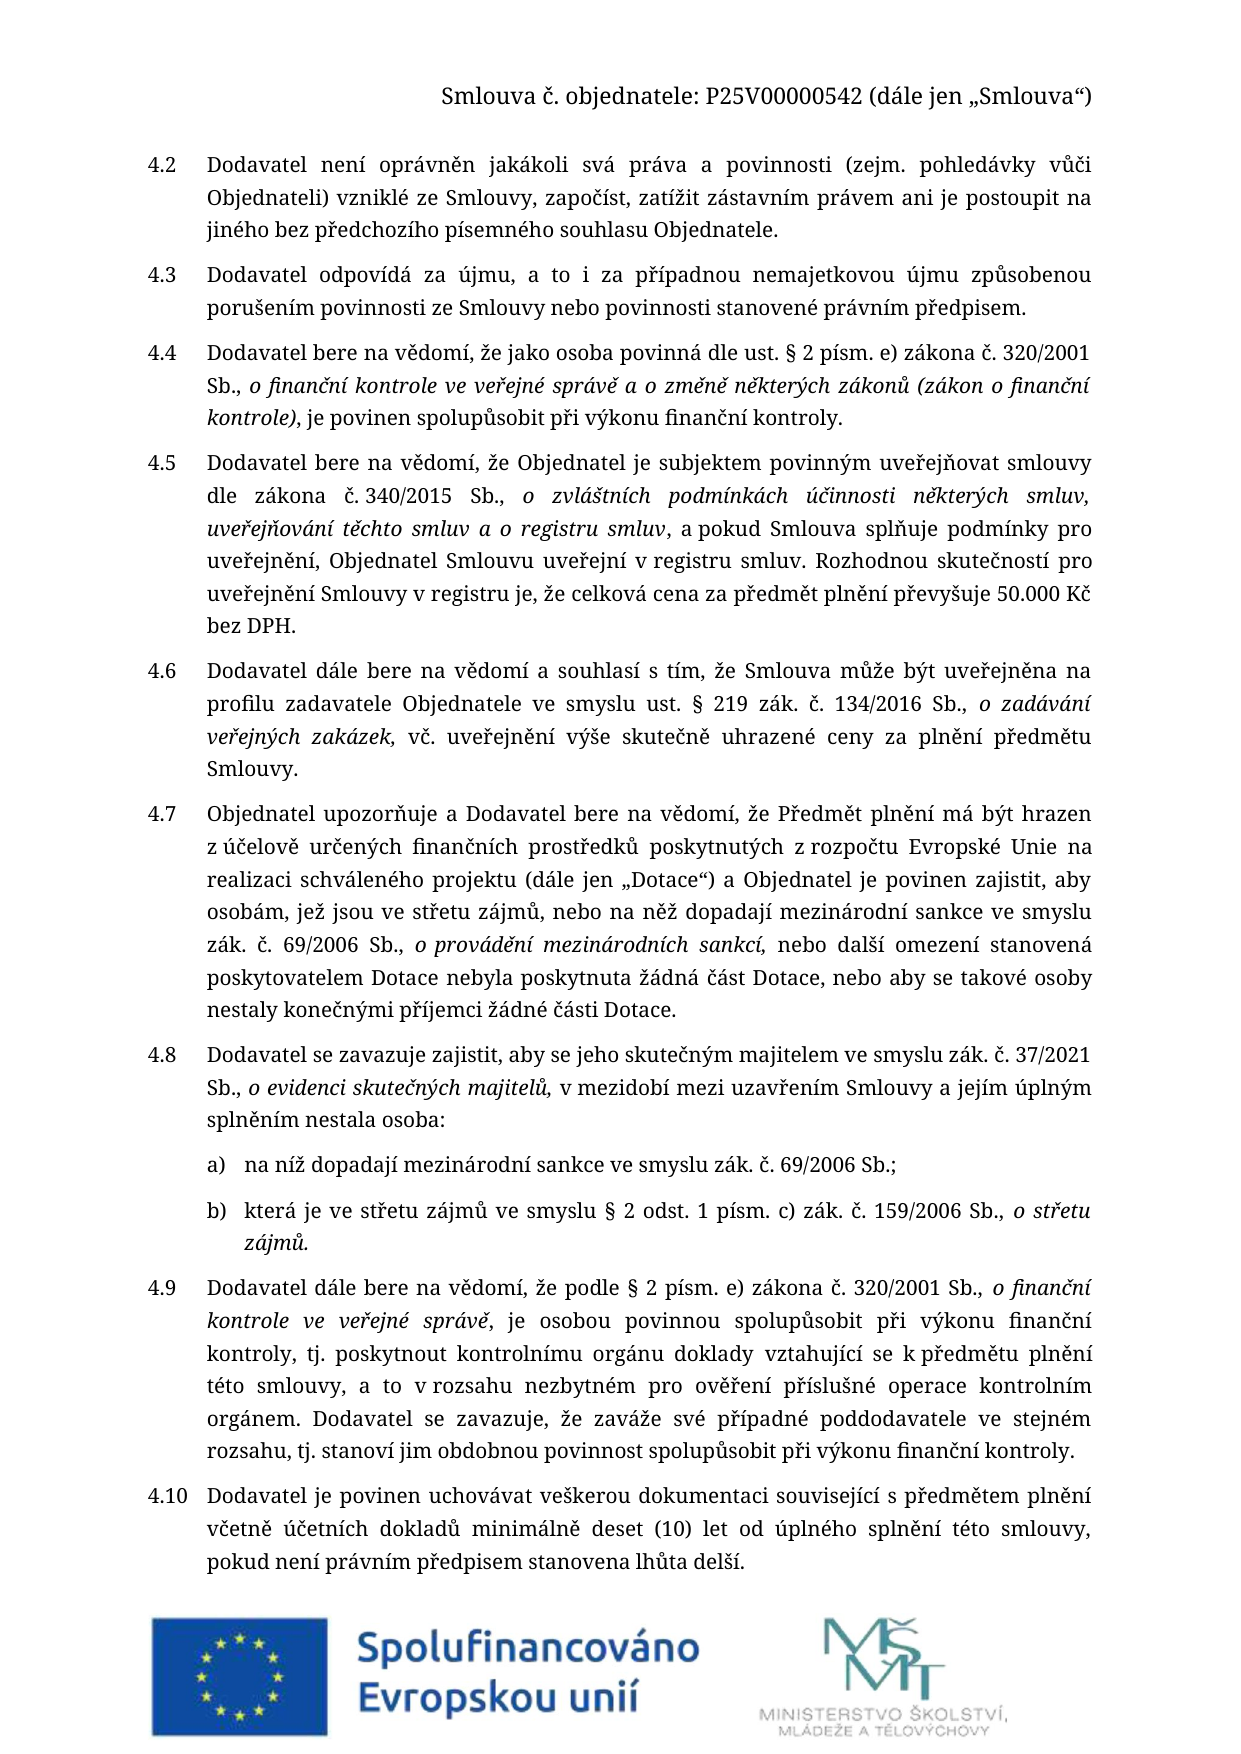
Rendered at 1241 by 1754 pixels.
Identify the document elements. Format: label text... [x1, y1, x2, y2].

list Dodavatel je povinen uchovávat veškerou dokumentaci související s předmětem plnění včetně účetních dokladů minimálně deset (10) let od úplného splnění této smlouvy, pokud není právním předpisem stanovena lhůta delší. [148, 1482, 1093, 1575]
list Dodavatel se zavazuje zajistit, aby se jeho skutečným majitelem ve smyslu zák. č. 37/2021 Sb., o evidenci skutečných majitelů, v mezidobí mezi uzavřením Smlouvy a jejím úplným splněním nestala osoba: [148, 1040, 1093, 1134]
list Objednatel upozorňuje a Dodavatel bere na vědomí, že Předmět plnění má být hrazen z účelově určených finančních prostředků poskytnutých z rozpočtu Evropské Unie na realizaci schváleného projektu (dále jen „Dotace“) a Objednatel je povinen zajistit, aby osobám, jež jsou ve střetu zájmů, nebo na něž dopadají mezinárodní sankce ve smyslu zák. č. 69/2006 Sb., o provádění mezinárodních sankcí, nebo další omezení stanovená poskytovatelem Dotace nebyla poskytnuta žádná část Dotace, nebo aby se takové osoby nestaly konečnými příjemci žádné části Dotace. [148, 799, 1093, 1024]
list Dodavatel bere na vědomí, že Objednatel je subjektem povinným uveřejňovat smlouvy dle zákona č. 340/2015 Sb., o zvláštních podmínkách účinnosti některých smluv, uveřejňování těchto smluv a o registru smluv, a pokud Smlouva splňuje podmínky pro uveřejnění, Objednatel Smlouvu uveřejní v registru smluv. Rozhodnou skutečností pro uveřejnění Smlouvy v registru je, že celková cena za předmět plnění převyšuje 50.000 Kč bez DPH. [148, 448, 1093, 640]
list Dodavatel odpovídá za újmu, a to i za případnou nemajetkovou újmu způsobenou porušením povinnosti ze Smlouvy nebo povinnosti stanovené právním předpisem. [148, 261, 1093, 322]
list Dodavatel dále bere na vědomí, že podle § 2 písm. e) zákona č. 320/2001 Sb., o finanční kontrole ve veřejné správě, je osobou povinnou spolupůsobit při výkonu finanční kontroly, tj. poskytnout kontrolnímu orgánu doklady vztahující se k předmětu plnění této smlouvy, a to v rozsahu nezbytném pro ověření příslušné operace kontrolním orgánem. Dodavatel se zavazuje, že zaváže své případné poddodavatele ve stejném rozsahu, tj. stanoví jim obdobnou povinnost spolupůsobit při výkonu finanční kontroly. [148, 1273, 1093, 1465]
list Dodavatel dále bere na vědomí a souhlasí s tím, že Smlouva může být uveřejněna na profilu zadavatele Objednatele ve smyslu ust. § 219 zák. č. 134/2016 Sb., o zadávání veřejných zakázek, vč. uveřejnění výše skutečně uhrazené ceny za plnění předmětu Smlouvy. [148, 657, 1093, 783]
list která je ve střetu zájmů ve smyslu § 2 odst. 1 písm. c) zák. č. 159/2006 Sb., o střetu zájmů. [207, 1196, 1093, 1257]
list Dodavatel bere na vědomí, že jako osoba povinná dle ust. § 2 písm. e) zákona č. 320/2001 Sb., o finanční kontrole ve veřejné správě a o změně některých zákonů (zákon o finanční kontrole), je povinen spolupůsobit při výkonu finanční kontroly. [148, 338, 1093, 432]
picture [147, 1613, 1009, 1742]
list Dodavatel není oprávněn jakákoli svá práva a povinnosti (zejm. pohledávky vůči Objednateli) vzniklé ze Smlouvy, započíst, zatížit zástavním právem ani je postoupit na jiného bez předchozího písemného souhlasu Objednatele. [148, 150, 1093, 244]
list na níž dopadají mezinárodní sankce ve smyslu zák. č. 69/2006 Sb.; [207, 1151, 1093, 1179]
